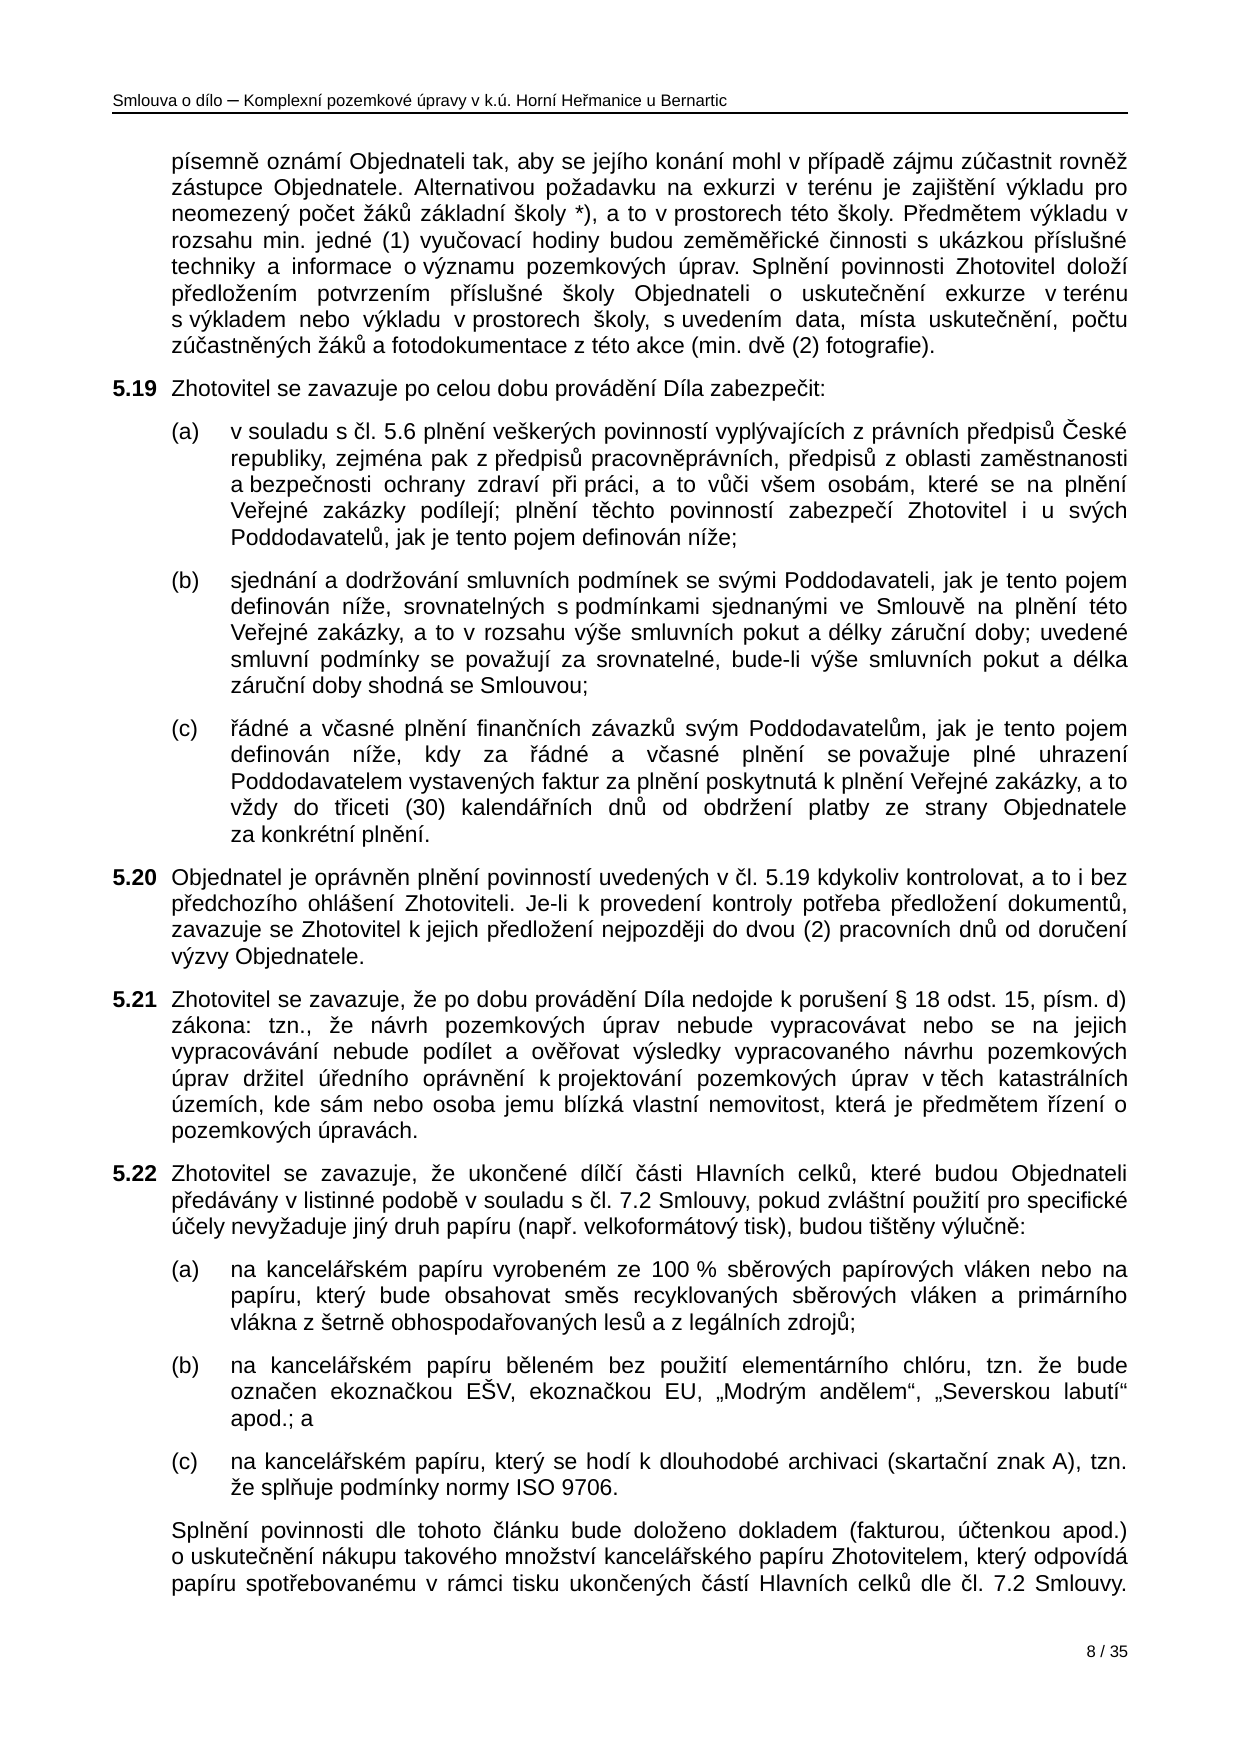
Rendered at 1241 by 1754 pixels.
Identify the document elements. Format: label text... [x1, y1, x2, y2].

list na kancelářském papíru, který se hodí k dlouhodobé archivaci (skartační znak A), tzn. že splňuje podmínky normy ISO 9706. [171, 1448, 1128, 1500]
list na kancelářském papíru vyrobeném ze 100 % sběrových papírových vláken nebo na papíru, který bude obsahovat směs recyklovaných sběrových vláken a primárního vlákna z šetrně obhospodařovaných lesů a z legálních zdrojů; [171, 1256, 1128, 1335]
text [112, 148, 1128, 358]
text Zhotovitel se zavazuje, že ukončené dílčí části Hlavních celků, které budou Objednateli předávány v listinné podobě v souladu s čl. 7.2 Smlouvy, pokud zvláštní použití pro specifické účely nevyžaduje jiný druh papíru (např. velkoformátový tisk), budou tištěny výlučně: [112, 1160, 1128, 1239]
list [171, 1517, 1128, 1596]
list v souladu s čl. 5.6 plnění veškerých povinností vyplývajících z právních předpisů České republiky, zejména pak z předpisů pracovněprávních, předpisů z oblasti zaměstnanosti a bezpečnosti ochrany zdraví při práci, a to vůči všem osobám, které se na plnění Veřejné zakázky podílejí; plnění těchto povinností zabezpečí Zhotovitel i u svých Poddodavatelů, jak je tento pojem definován níže; [171, 418, 1128, 550]
list na kancelářském papíru běleném bez použití elementárního chlóru, tzn. že bude označen ekoznačkou EŠV, ekoznačkou EU, „Modrým andělem“, „Severskou labutí“ apod.; a [171, 1352, 1128, 1431]
text Objednatel je oprávněn plnění povinností uvedených v čl. 5.19 kdykoliv kontrolovat, a to i bez předchozího ohlášení Zhotoviteli. Je-li k provedení kontroly potřeba předložení dokumentů, zavazuje se Zhotovitel k jejich předložení nejpozději do dvou (2) pracovních dnů od doručení výzvy Objednatele. [112, 863, 1128, 969]
list sjednání a dodržování smluvních podmínek se svými Poddodavateli, jak je tento pojem definován níže, srovnatelných s podmínkami sjednanými ve Smlouvě na plnění této Veřejné zakázky, a to v rozsahu výše smluvních pokut a délky záruční doby; uvedené smluvní podmínky se považují za srovnatelné, bude-li výše smluvních pokut a délka záruční doby shodná se Smlouvou; [171, 567, 1128, 698]
text Zhotovitel se zavazuje, že po dobu provádění Díla nedojde k porušení § 18 odst. 15, písm. d) zákona: tzn., že návrh pozemkových úprav nebude vypracovávat nebo se na jejich vypracovávání nebude podílet a ověřovat výsledky vypracovaného návrhu pozemkových úprav držitel úředního oprávnění k projektování pozemkových úprav v těch katastrálních územích, kde sám nebo osoba jemu blízká vlastní nemovitost, která je předmětem řízení o pozemkových úpravách. [112, 986, 1128, 1144]
list řádné a včasné plnění finančních závazků svým Poddodavatelům, jak je tento pojem definován níže, kdy za řádné a včasné plnění se považuje plné uhrazení Poddodavatelem vystavených faktur za plnění poskytnutá k plnění Veřejné zakázky, a to vždy do třiceti (30) kalendářních dnů od obdržení platby ze strany Objednatele za konkrétní plnění. [171, 715, 1128, 847]
text Zhotovitel se zavazuje po celou dobu provádění Díla zabezpečit: [112, 375, 1128, 402]
